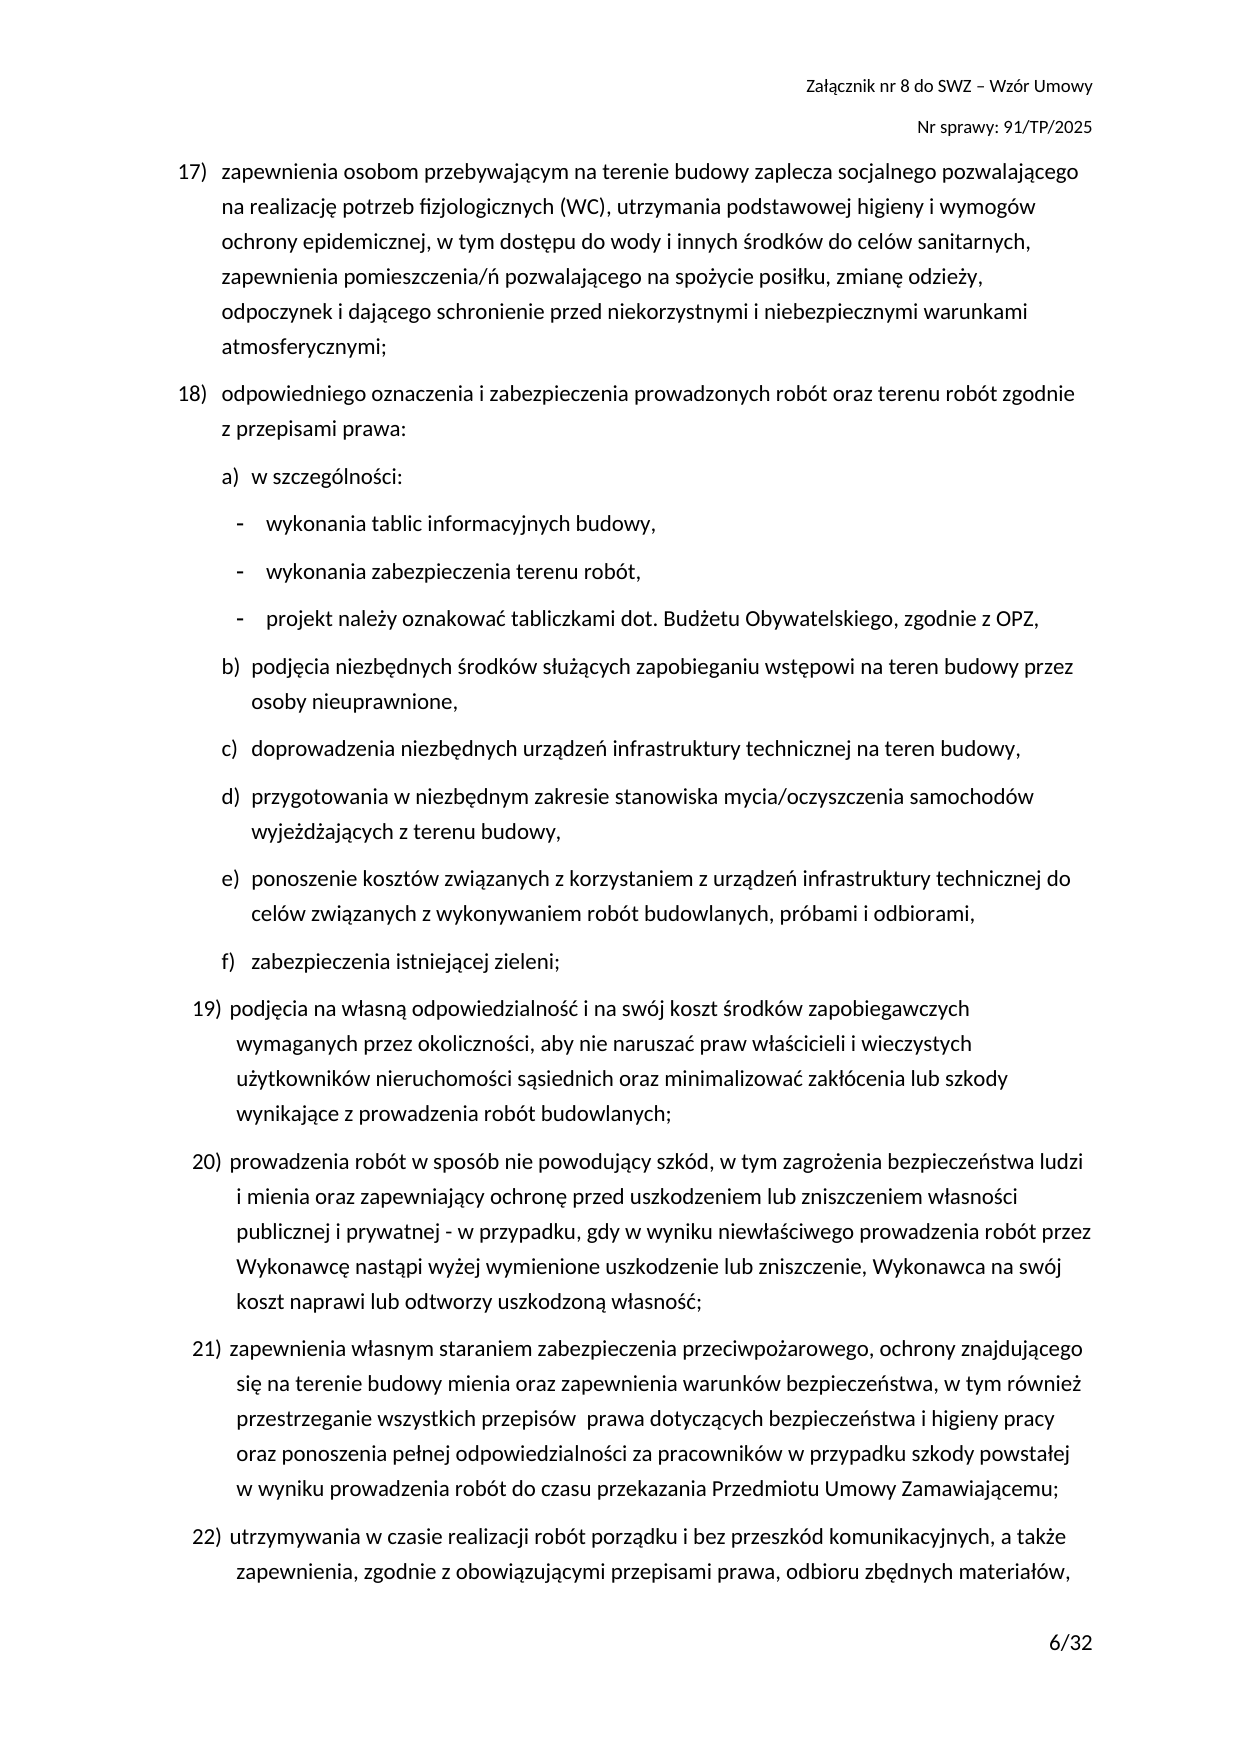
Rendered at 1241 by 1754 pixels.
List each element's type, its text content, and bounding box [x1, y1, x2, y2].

list podjęcia niezbędnych środków służących zapobieganiu wstępowi na teren budowy przez osoby nieuprawnione, [221, 652, 1093, 715]
list wykonania tablic informacyjnych budowy, [236, 509, 1093, 537]
list zapewnienia osobom przebywającym na terenie budowy zaplecza socjalnego pozwalającego na realizację potrzeb fizjologicznych (WC), utrzymania podstawowej higieny i wymogów ochrony epidemicznej, w tym dostępu do wody i innych środków do celów sanitarnych, zapewnienia pomieszczenia/ń pozwalającego na spożycie posiłku, zmianę odzieży, odpoczynek i dającego schronienie przed niekorzystnymi i niebezpiecznymi warunkami atmosferycznymi; [177, 157, 1093, 360]
list wykonania zabezpieczenia terenu robót, [236, 557, 1093, 585]
list ponoszenie kosztów związanych z korzystaniem z urządzeń infrastruktury technicznej do celów związanych z wykonywaniem robót budowlanych, próbami i odbiorami, [221, 864, 1093, 927]
list doprowadzenia niezbędnych urządzeń infrastruktury technicznej na teren budowy, [221, 734, 1093, 762]
list projekt należy oznakować tabliczkami dot. Budżetu Obywatelskiego, zgodnie z OPZ, [236, 604, 1093, 632]
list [192, 1522, 1093, 1585]
list podjęcia na własną odpowiedzialność i na swój koszt środków zapobiegawczych wymaganych przez okoliczności, aby nie naruszać praw właścicieli i wieczystych użytkowników nieruchomości sąsiednich oraz minimalizować zakłócenia lub szkody wynikające z prowadzenia robót budowlanych; [192, 994, 1093, 1127]
list w szczególności: [221, 462, 1093, 490]
list odpowiedniego oznaczenia i zabezpieczenia prowadzonych robót oraz terenu robót zgodnie z przepisami prawa: [177, 379, 1093, 442]
list przygotowania w niezbędnym zakresie stanowiska mycia/oczyszczenia samochodów wyjeżdżających z terenu budowy, [221, 782, 1093, 845]
list zabezpieczenia istniejącej zieleni; [221, 947, 1093, 975]
list prowadzenia robót w sposób nie powodujący szkód, w tym zagrożenia bezpieczeństwa ludzi i mienia oraz zapewniający ochronę przed uszkodzeniem lub zniszczeniem własności publicznej i prywatnej - w przypadku, gdy w wyniku niewłaściwego prowadzenia robót przez Wykonawcę nastąpi wyżej wymienione uszkodzenie lub zniszczenie, Wykonawca na swój koszt naprawi lub odtworzy uszkodzoną własność; [192, 1147, 1093, 1315]
list zapewnienia własnym staraniem zabezpieczenia przeciwpożarowego, ochrony znajdującego się na terenie budowy mienia oraz zapewnienia warunków bezpieczeństwa, w tym również przestrzeganie wszystkich przepisów prawa dotyczących bezpieczeństwa i higieny pracy oraz ponoszenia pełnej odpowiedzialności za pracowników w przypadku szkody powstałej w wyniku prowadzenia robót do czasu przekazania Przedmiotu Umowy Zamawiającemu; [192, 1334, 1093, 1502]
